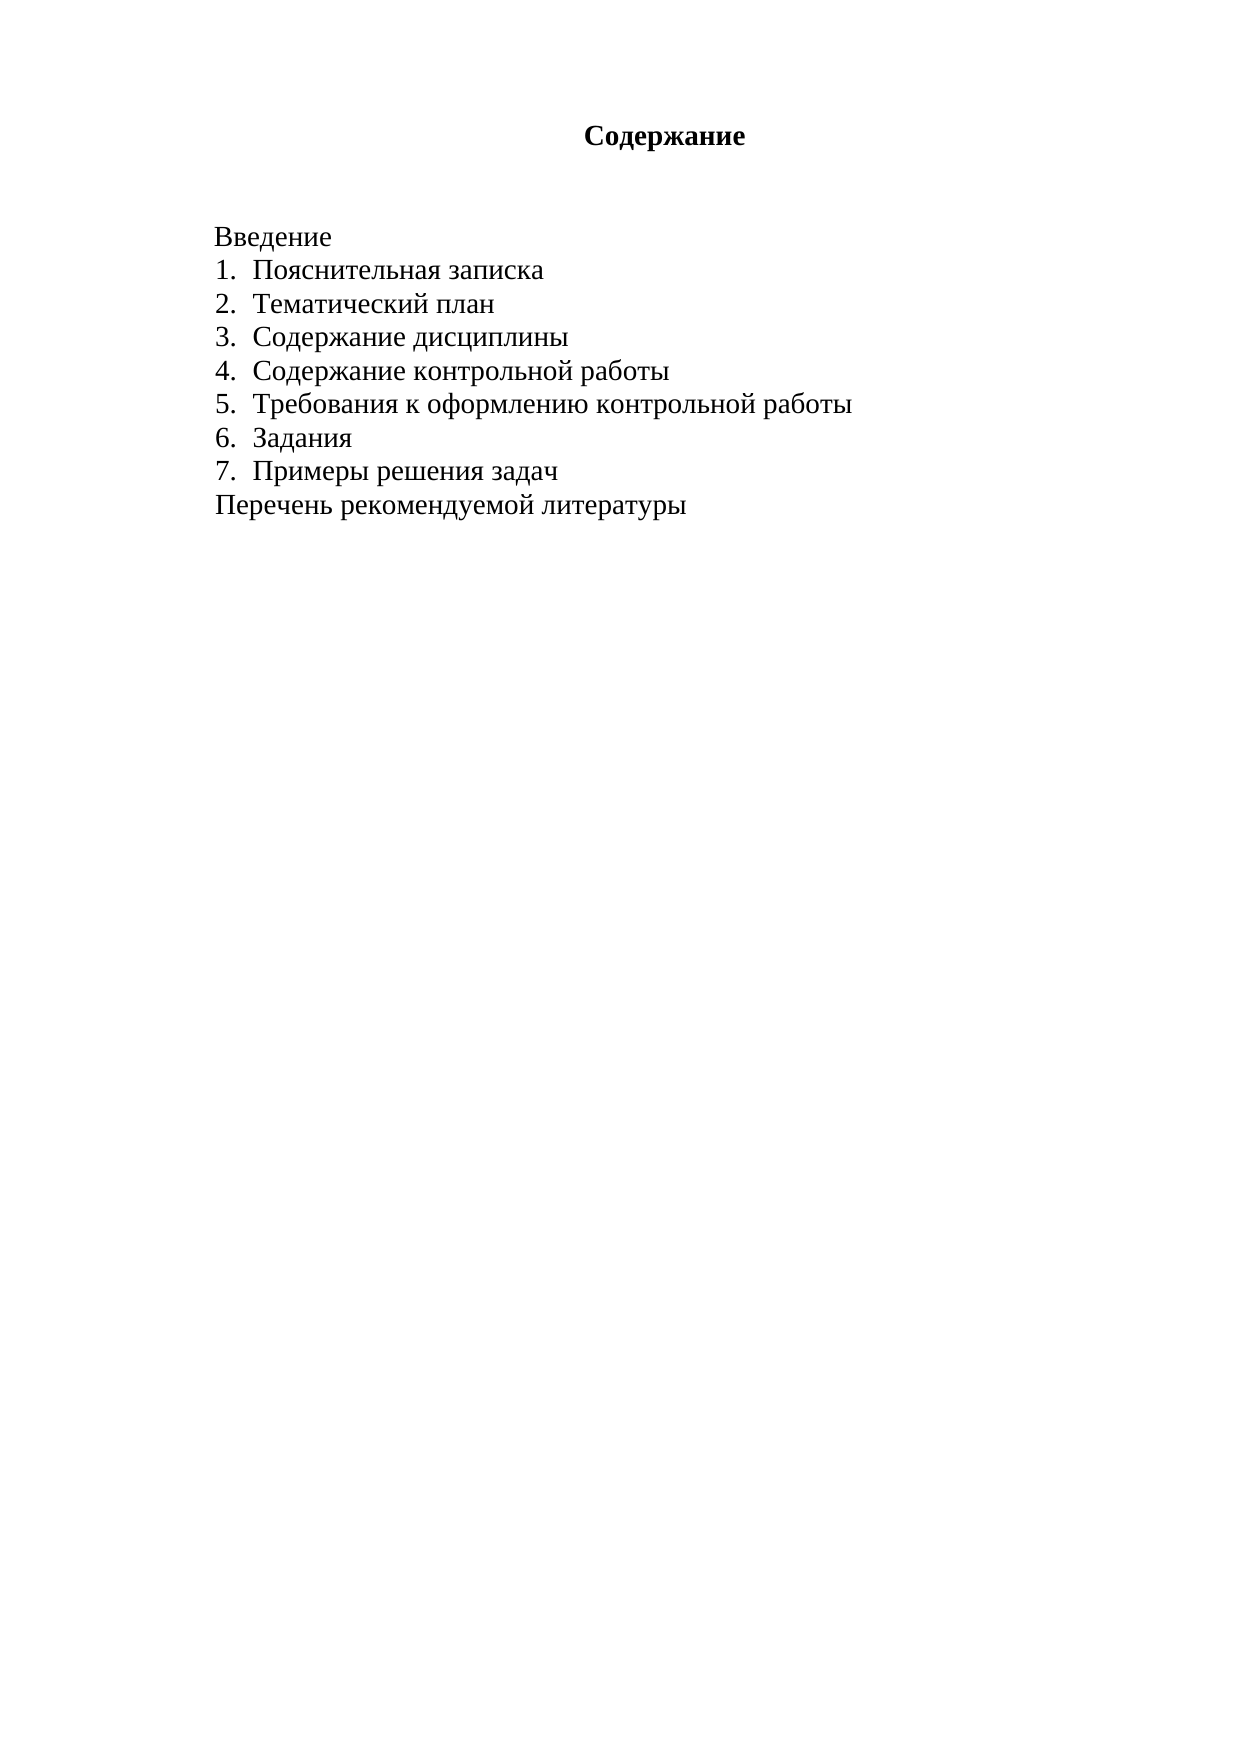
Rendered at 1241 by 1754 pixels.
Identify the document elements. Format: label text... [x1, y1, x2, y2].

text Перечень рекомендуемой литературы [215, 487, 1152, 521]
list Содержание контрольной работы [215, 353, 1152, 386]
text Содержание [177, 118, 1152, 152]
text Введение [177, 219, 1152, 252]
list Содержание дисциплины [215, 319, 1152, 353]
list Задания [215, 420, 1152, 453]
list Пояснительная записка [215, 252, 1152, 286]
list Примеры решения задач [215, 453, 1152, 487]
list Требования к оформлению контрольной работы [215, 386, 1152, 420]
list Тематический план [215, 286, 1152, 319]
